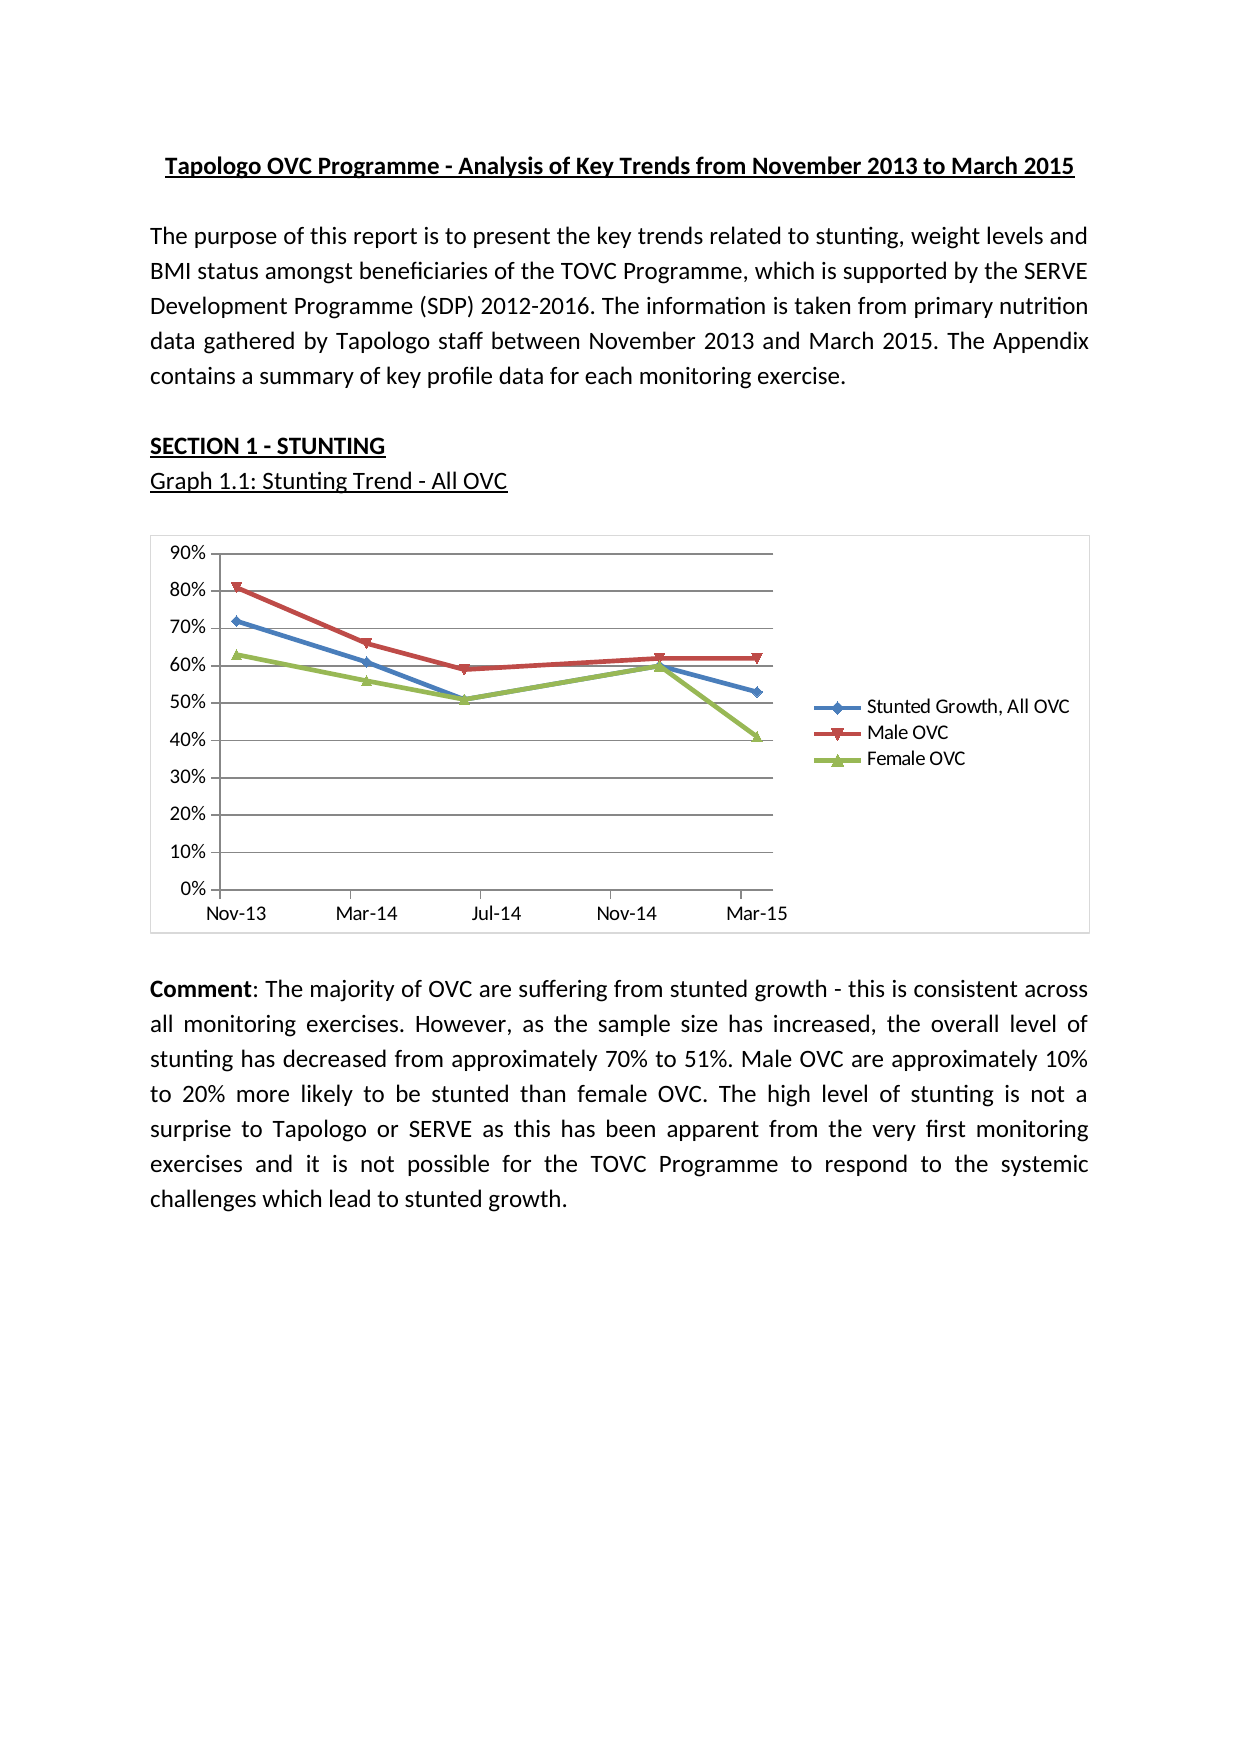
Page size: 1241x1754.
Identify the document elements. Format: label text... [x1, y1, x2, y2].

text Graph 1.1: Stunting Trend - All OVC [150, 465, 1090, 496]
text Comment: The majority of OVC are suffering from stunted growth - this is consistent across all monitoring exercises. However, as the sample size has increased, the overall level of stunting has decreased from approximately 70% to 51%. Male OVC are approximately 10% to 20% more likely to be stunted than female OVC. The high level of stunting is not a surprise to Tapologo or SERVE as this has been apparent from the very first monitoring exercises and it is not possible for the TOVC Programme to respond to the systemic challenges which lead to stunted growth. [150, 973, 1090, 1214]
text The purpose of this report is to present the key trends related to stunting, weight levels and BMI status amongst beneficiaries of the TOVC Programme, which is supported by the SERVE Development Programme (SDP) 2012-2016. The information is taken from primary nutrition data gathered by Tapologo staff between November 2013 and March 2015. The Appendix contains a summary of key profile data for each monitoring exercise. [150, 220, 1090, 391]
text Tapologo OVC Programme - Analysis of Key Trends from November 2013 to March 2015 [150, 150, 1090, 181]
text SECTION 1 - STUNTING [150, 430, 1090, 461]
